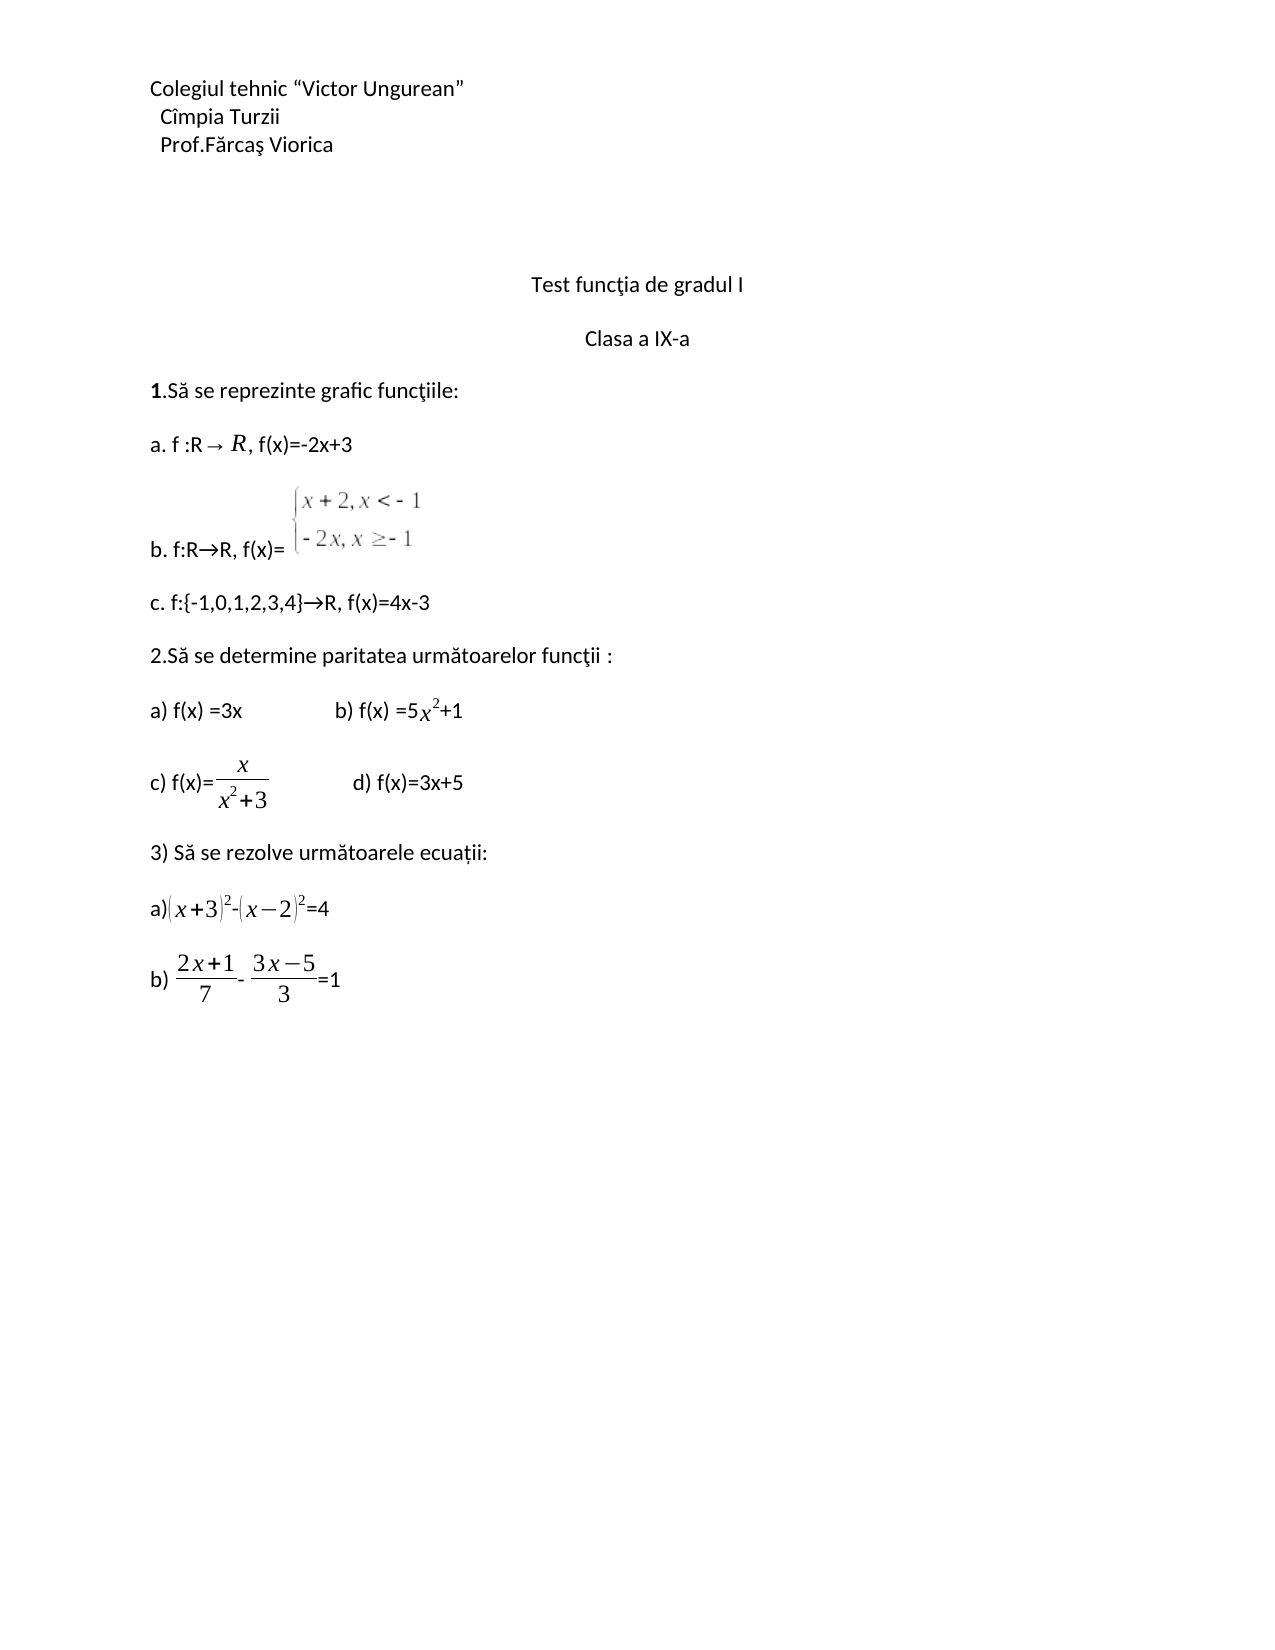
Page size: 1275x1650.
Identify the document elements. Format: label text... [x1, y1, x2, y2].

text b. f:R→R, f(x)= [150, 483, 1125, 563]
text 1.Să se reprezinte grafic funcţiile: [150, 377, 1125, 405]
text a) f(x) =3x b) f(x) =5+1 [150, 694, 1125, 726]
text b) - =1 [150, 950, 1125, 1009]
text 2.Să se determine paritatea următoarelor funcţii : [150, 641, 1125, 669]
text Clasa a IX-a [150, 324, 1125, 352]
text a. f :R, f(x)=-2x+3 [150, 430, 1125, 458]
text c. f:{-1,0,1,2,3,4}→R, f(x)=4x-3 [150, 588, 1125, 616]
text a)-=4 [150, 891, 1125, 925]
text Test funcţia de gradul I [150, 271, 1125, 299]
text 3) Să se rezolve următoarele ecuaţii: [150, 838, 1125, 866]
text c) f(x)= d) f(x)=3x+5 [150, 751, 1125, 813]
